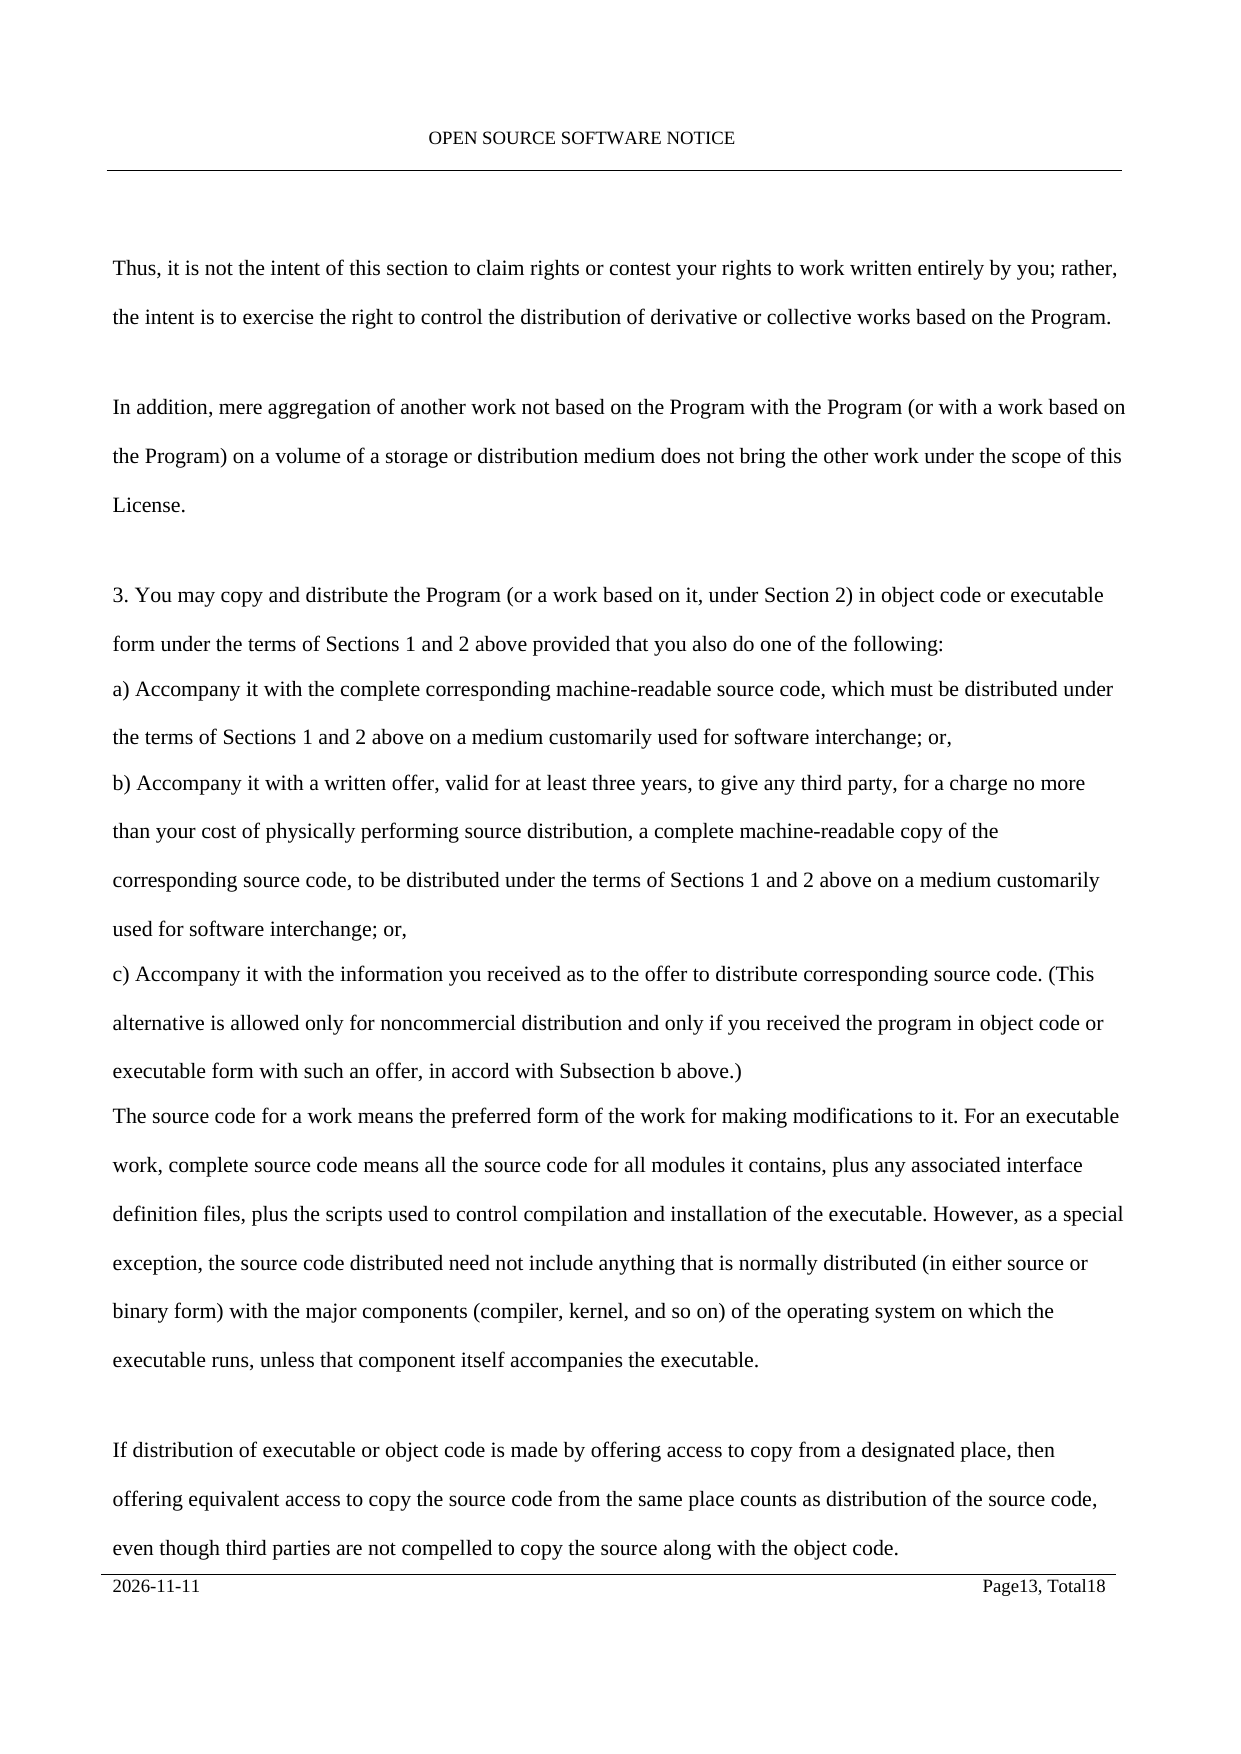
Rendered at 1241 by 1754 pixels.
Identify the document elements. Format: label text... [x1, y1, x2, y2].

text The source code for a work means the preferred form of the work for making modifications to it. For an executable work, complete source code means all the source code for all modules it contains, plus any associated interface definition files, plus the scripts used to control compilation and installation of the executable. However, as a special exception, the source code distributed need not include anything that is normally distributed (in either source or binary form) with the major components (compiler, kernel, and so on) of the operating system on which the executable runs, unless that component itself accompanies the executable. [112, 1100, 1128, 1376]
text 3. You may copy and distribute the Program (or a work based on it, under Section 2) in object code or executable form under the terms of Sections 1 and 2 above provided that you also do one of the following: [112, 578, 1128, 659]
text a) Accompany it with the complete corresponding machine-readable source code, which must be distributed under the terms of Sections 1 and 2 above on a medium customarily used for software interchange; or, [112, 672, 1128, 753]
text c) Accompany it with the information you received as to the offer to distribute corresponding source code. (This alternative is allowed only for noncommercial distribution and only if you received the program in object code or executable form with such an offer, in accord with Subsection b above.) [112, 957, 1128, 1087]
text If distribution of executable or object code is made by offering access to copy from a designated place, then offering equivalent access to copy the source code from the same place counts as distribution of the source code, even though third parties are not compelled to copy the source along with the object code. [112, 1434, 1128, 1564]
text b) Accompany it with a written offer, valid for at least three years, to give any third party, for a charge no more than your cost of physically performing source distribution, a complete machine-readable copy of the corresponding source code, to be distributed under the terms of Sections 1 and 2 above on a medium customarily used for software interchange; or, [112, 766, 1128, 944]
text In addition, mere aggregation of another work not based on the Program with the Program (or with a work based on the Program) on a volume of a storage or distribution medium does not bring the other work under the scope of this License. [112, 390, 1128, 520]
text Thus, it is not the intent of this section to claim rights or contest your rights to work written entirely by you; rather, the intent is to exercise the right to control the distribution of derivative or collective works based on the Program. [112, 251, 1128, 333]
